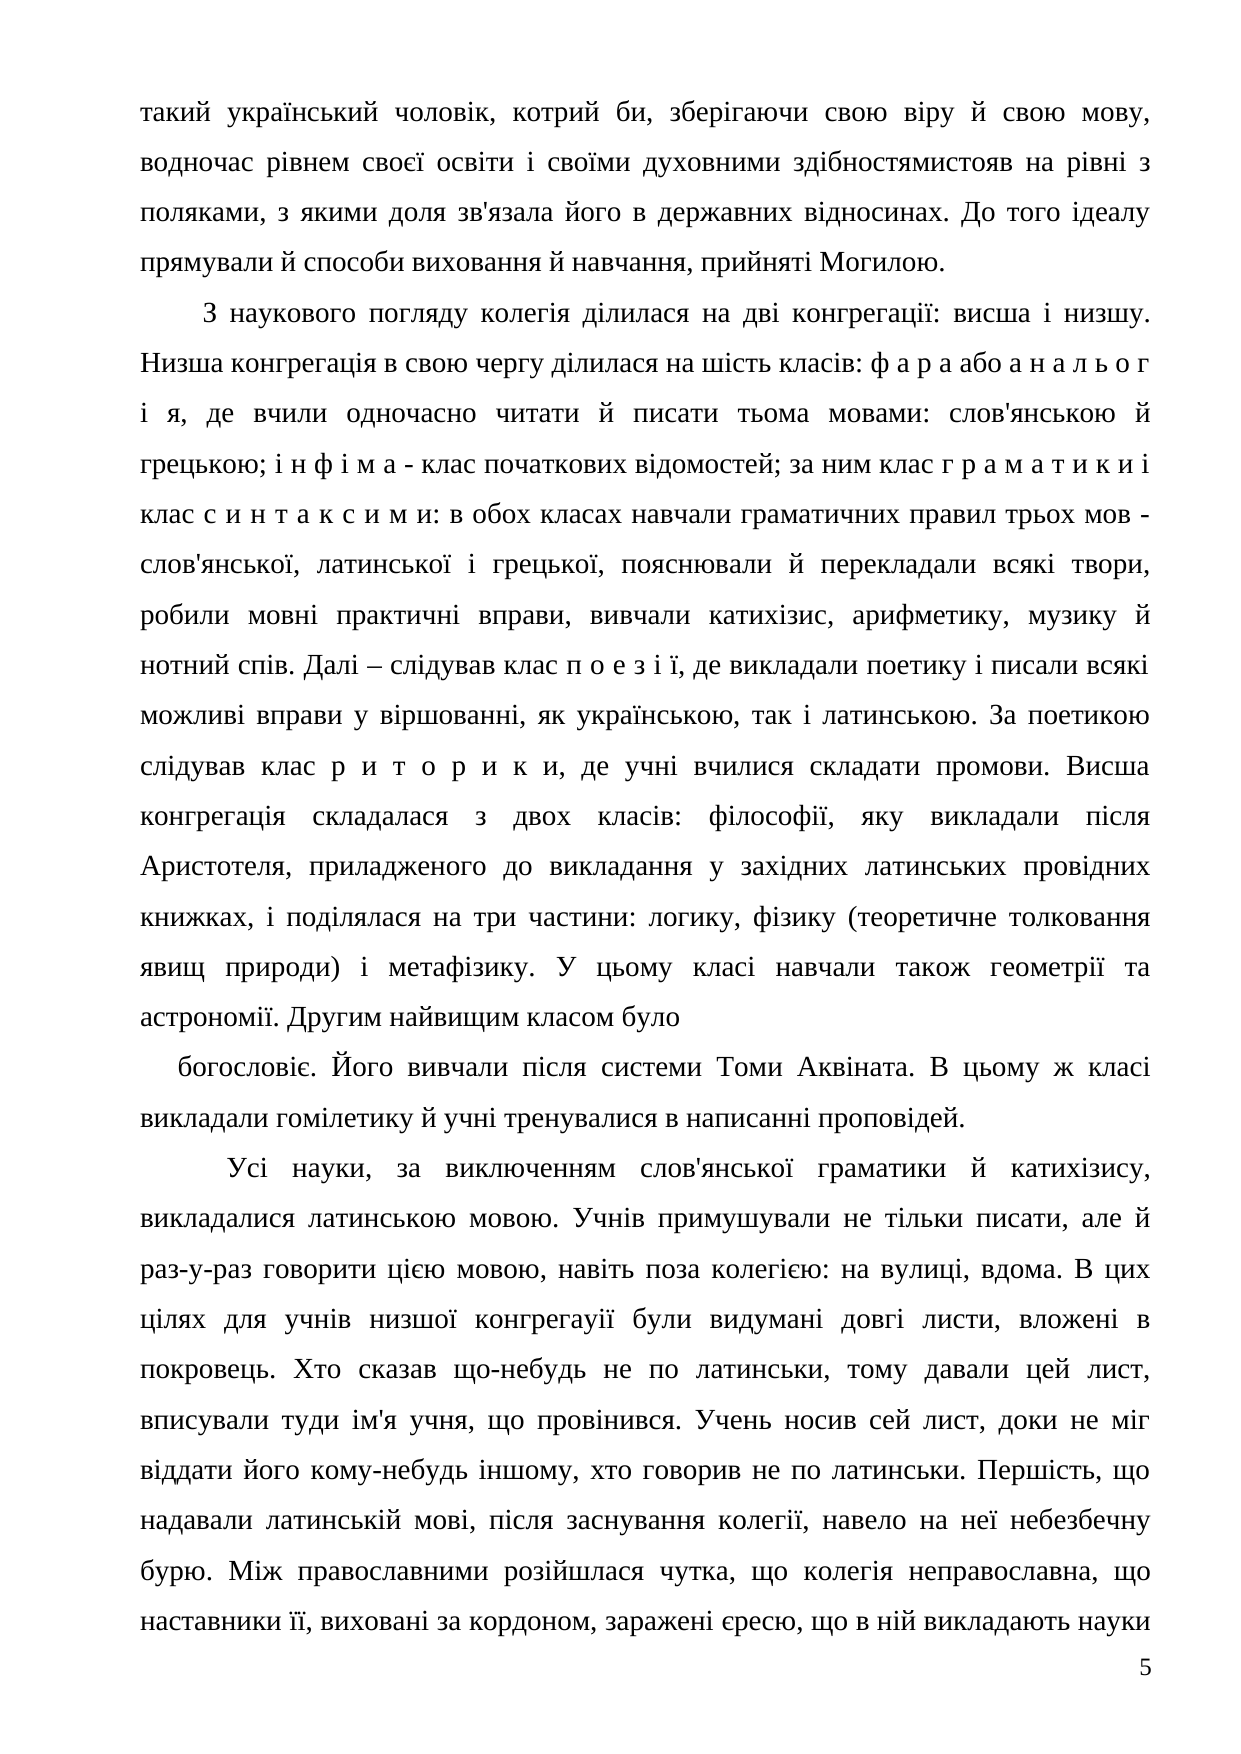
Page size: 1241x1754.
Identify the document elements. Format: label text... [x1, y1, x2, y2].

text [140, 1150, 1152, 1637]
text З наукового погляду колегія ділилася на дві конгрегації: висша і низшу. Низша конгрегація в свою чергу ділилася на шість класів: ф а р а або а н а л ь о г і я, де вчили одночасно читати й писати тьома мовами: слов'янською й грецькою; і н ф і м а - клас початкових відомостей; за ним клас г р а м а т и к и і клас с и н т а к с и м и: в обох класах навчали граматичних правил трьох мов - слов'янської, латинської і грецької, пояснювали й перекладали всякі твори, робили мовні практичні вправи, вивчали катихізис, арифметику, музику й нотний спів. Далі – слідував клас п о е з і ї, де викладали поетику і писали всякі можливі вправи у віршованні, як українською, так і латинською. За поетикою слідував клас р и т о р и к и, де учні вчилися складати промови. Висша конгрегація складалася з двох класів: філософії, яку викладали після Аристотеля, приладженого до викладання у західних латинських провідних книжках, і поділялася на три частини: логику, фізику (теоретичне толковання явищ природи) і метафізику. У цьому класі навчали також геометрії та астрономії. Другим найвищим класом було [140, 295, 1152, 1033]
text богословіє. Його вивчали після системи Томи Аквіната. В цьому ж класі викладали гомілетику й учні тренувалися в написанні проповідей. [140, 1049, 1152, 1133]
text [140, 94, 1152, 278]
